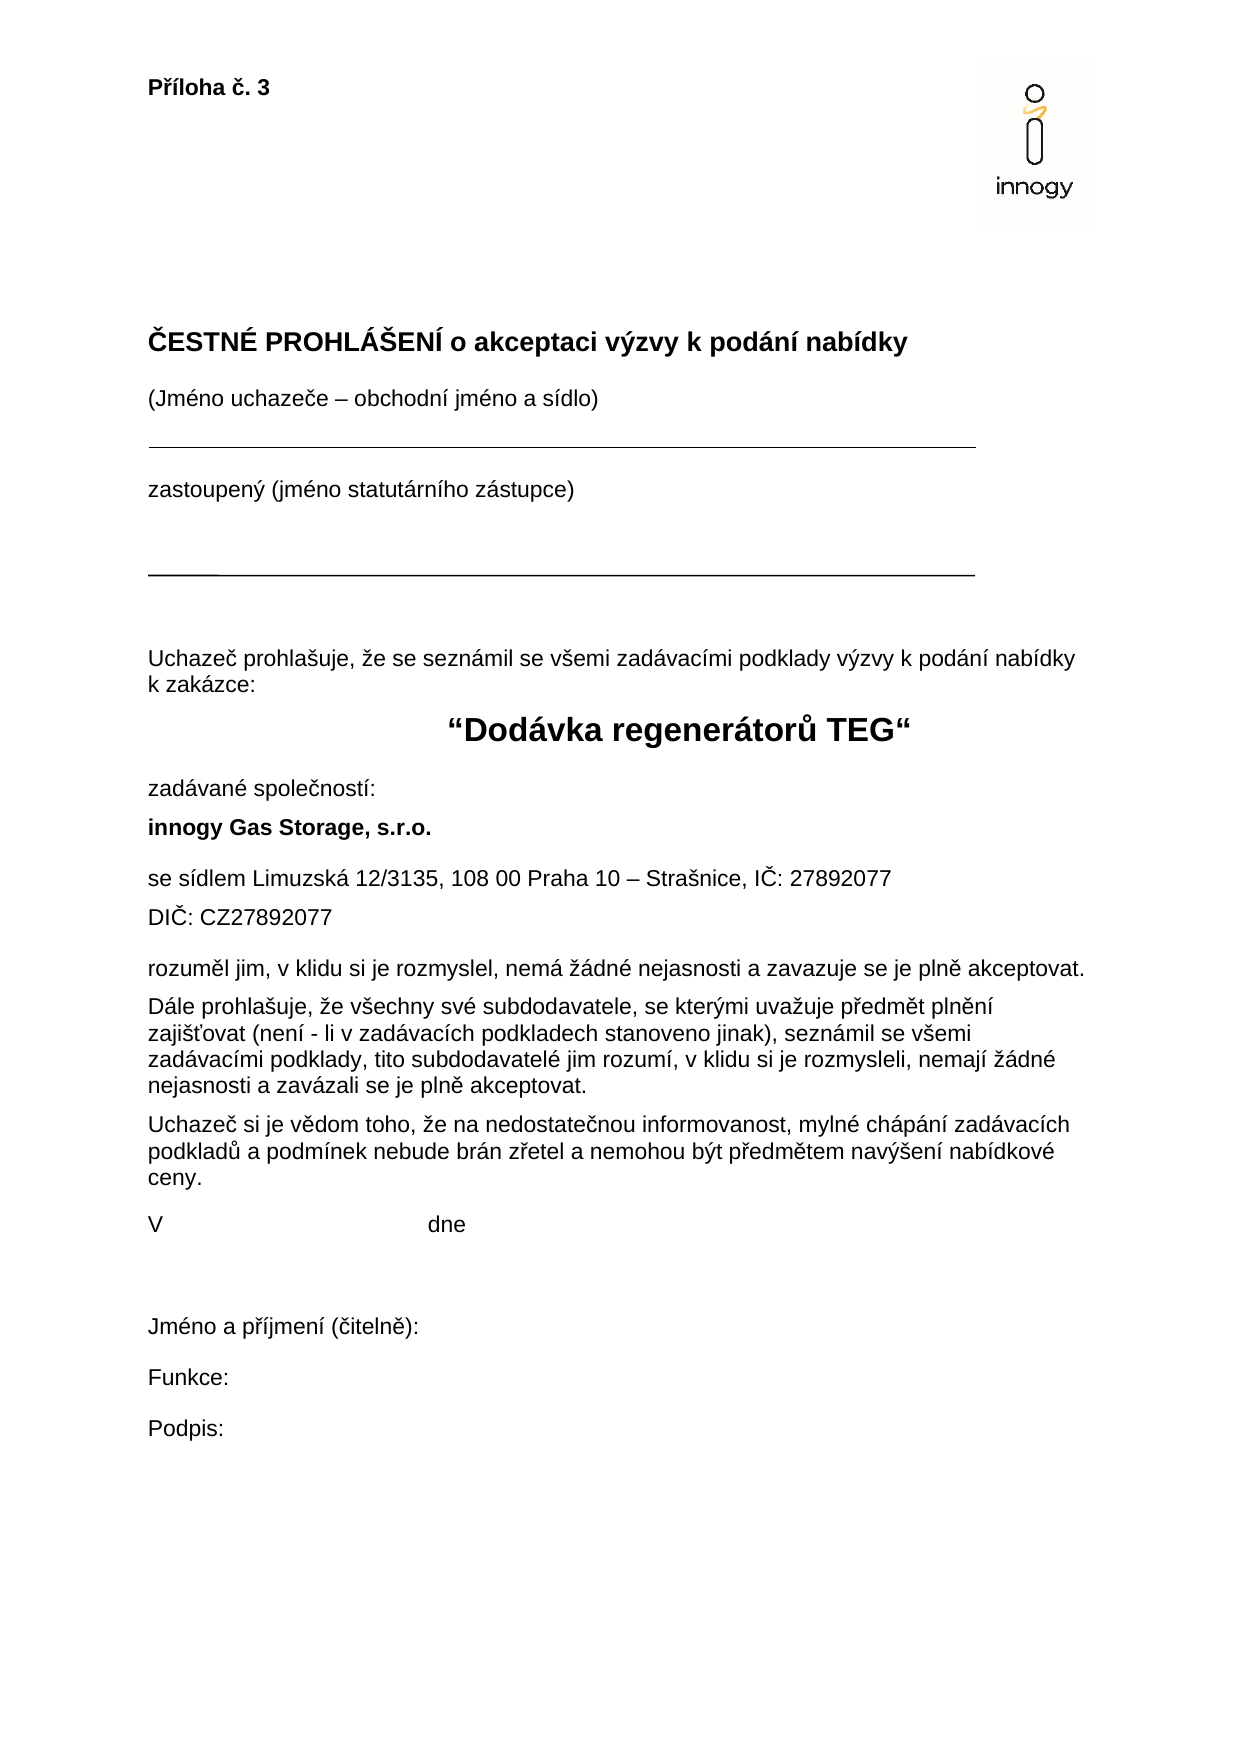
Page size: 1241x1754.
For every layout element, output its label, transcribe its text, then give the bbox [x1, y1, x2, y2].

text se sídlem Limuzská 12/3135, 108 00 Praha 10 – Strašnice, IČ: 27892077 [148, 864, 1093, 891]
text ČESTNÉ PROHLÁŠENÍ o akceptaci výzvy k podání nabídky [148, 326, 1093, 357]
text zastoupený (jméno statutárního zástupce) [148, 476, 1093, 502]
text DIČ: CZ27892077 [148, 903, 1093, 930]
text Funkce: [148, 1364, 1093, 1391]
text zadávané společností: [148, 775, 1093, 801]
picture [977, 55, 1092, 227]
text innogy Gas Storage, s.r.o. [148, 813, 1093, 840]
text Uchazeč prohlašuje, že se seznámil se všemi zadávacími podklady výzvy k podání nabídky k zakázce: [148, 644, 1093, 697]
text Jméno a příjmení (čitelně): [148, 1313, 1093, 1339]
text Podpis: [148, 1415, 1093, 1442]
text rozuměl jim, v klidu si je rozmyslel, nemá žádné nejasnosti a zavazuje se je plně akceptovat. [148, 954, 1093, 981]
text V dne [148, 1211, 1093, 1237]
text Dále prohlašuje, že všechny své subdodavatele, se kterými uvažuje předmět plnění zajišťovat (není - li v zadávacích podkladech stanoveno jinak), seznámil se všemi zadávacími podklady, tito subdodavatelé jim rozumí, v klidu si je rozmysleli, nemají žádné nejasnosti a zavázali se je plně akceptovat. [148, 993, 1093, 1099]
text “Dodávka regenerátorů TEG“ [148, 710, 1211, 748]
text (Jméno uchazeče – obchodní jméno a sídlo) [148, 385, 1093, 411]
text Uchazeč si je vědom toho, že na nedostatečnou informovanost, mylné chápání zadávacích podkladů a podmínek nebude brán zřetel a nemohou být předmětem navýšení nabídkové ceny. [148, 1111, 1093, 1190]
